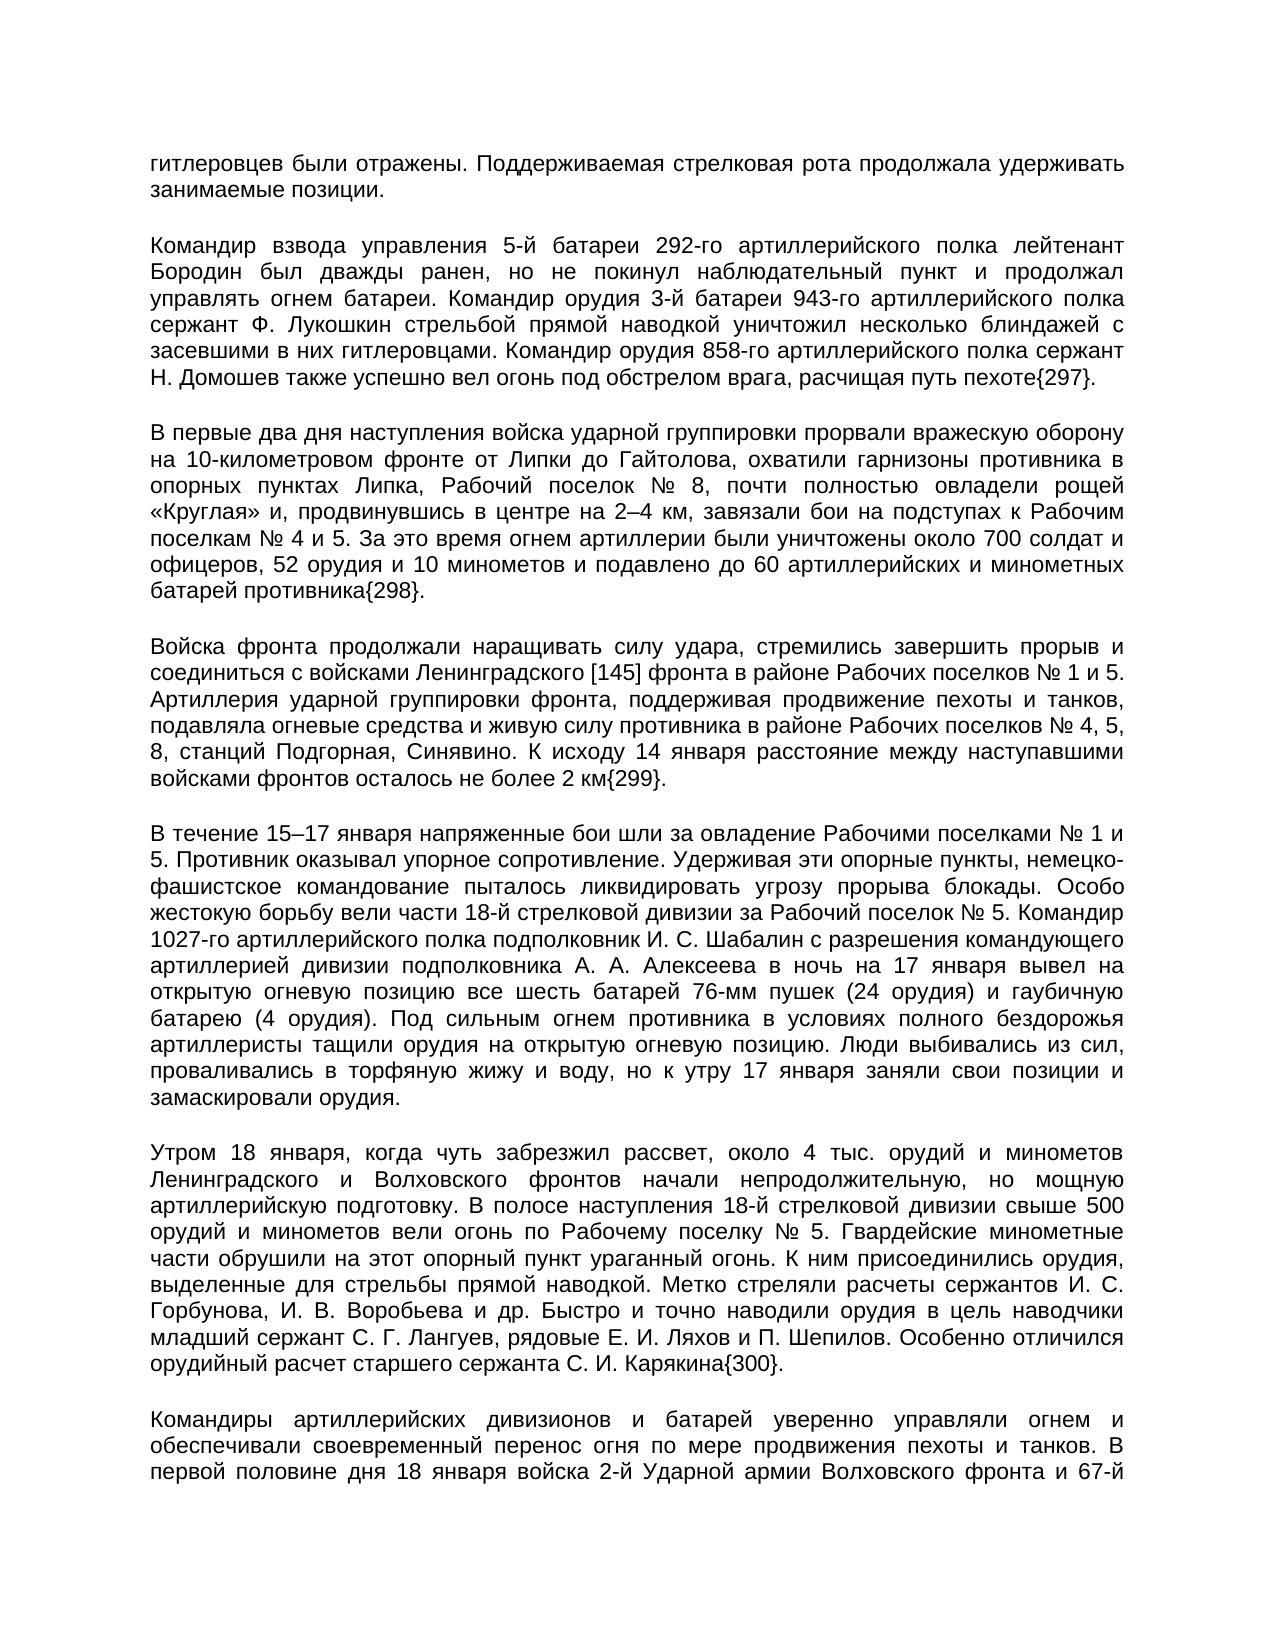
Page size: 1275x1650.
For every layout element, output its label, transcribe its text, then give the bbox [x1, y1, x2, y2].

text Войска фронта продолжали наращивать силу удара, стремились завершить прорыв и соединиться с войсками Ленинградского [145] фронта в районе Рабочих поселков № 1 и 5. Артиллерия ударной группировки фронта, поддерживая продвижение пехоты и танков, подавляла огневые средства и живую силу противника в районе Рабочих поселков № 4, 5, 8, станций Подгорная, Синявино. К исходу 14 января расстояние между наступавшими войсками фронтов осталось не более 2 км{299}. [150, 633, 1125, 791]
text В первые два дня наступления войска ударной группировки прорвали вражескую оборону на 10-километровом фронте от Липки до Гайтолова, охватили гарнизоны противника в опорных пунктах Липка, Рабочий поселок № 8, почти полностью овладели рощей «Круглая» и, продвинувшись в центре на 2–4 км, завязали бои на подступах к Рабочим поселкам № 4 и 5. За это время огнем артиллерии были уничтожены около 700 солдат и офицеров, 52 орудия и 10 минометов и подавлено до 60 артиллерийских и минометных батарей противника{298}. [150, 419, 1125, 604]
text Утром 18 января, когда чуть забрезжил рассвет, около 4 тыс. орудий и минометов Ленинградского и Волховского фронтов начали непродолжительную, но мощную артиллерийскую подготовку. В полосе наступления 18-й стрелковой дивизии свыше 500 орудий и минометов вели огонь по Рабочему поселку № 5. Гвардейские минометные части обрушили на этот опорный пункт ураганный огонь. К ним присоединились орудия, выделенные для стрельбы прямой наводкой. Метко стреляли расчеты сержантов И. С. Горбунова, И. В. Воробьева и др. Быстро и точно наводили орудия в цель наводчики младший сержант С. Г. Лангуев, рядовые Е. И. Ляхов и П. Шепилов. Особенно отличился орудийный расчет старшего сержанта С. И. Карякина{300}. [150, 1139, 1125, 1376]
text Командир взвода управления 5-й батареи 292-го артиллерийского полка лейтенант Бородин был дважды ранен, но не покинул наблюдательный пункт и продолжал управлять огнем батареи. Командир орудия 3-й батареи 943-го артиллерийского полка сержант Ф. Лукошкин стрельбой прямой наводкой уничтожил несколько блиндажей с засевшими в них гитлеровцами. Командир орудия 858-го артиллерийского полка сержант Н. Домошев также успешно вел огонь под обстрелом врага, расчищая путь пехоте{297}. [150, 232, 1125, 390]
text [150, 1406, 1125, 1484]
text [150, 150, 1125, 203]
text В течение 15–17 января напряженные бои шли за овладение Рабочими поселками № 1 и 5. Противник оказывал упорное сопротивление. Удерживая эти опорные пункты, немецко-фашистское командование пыталось ликвидировать угрозу прорыва блокады. Особо жестокую борьбу вели части 18-й стрелковой дивизии за Рабочий поселок № 5. Командир 1027-го артиллерийского полка подполковник И. С. Шабалин с разрешения командующего артиллерией дивизии подполковника А. А. Алексеева в ночь на 17 января вывел на открытую огневую позицию все шесть батарей 76-мм пушек (24 орудия) и гаубичную батарею (4 орудия). Под сильным огнем противника в условиях полного бездорожья артиллеристы тащили орудия на открытую огневую позицию. Люди выбивались из сил, проваливались в торфяную жижу и воду, но к утру 17 января заняли свои позиции и замаскировали орудия. [150, 820, 1125, 1110]
